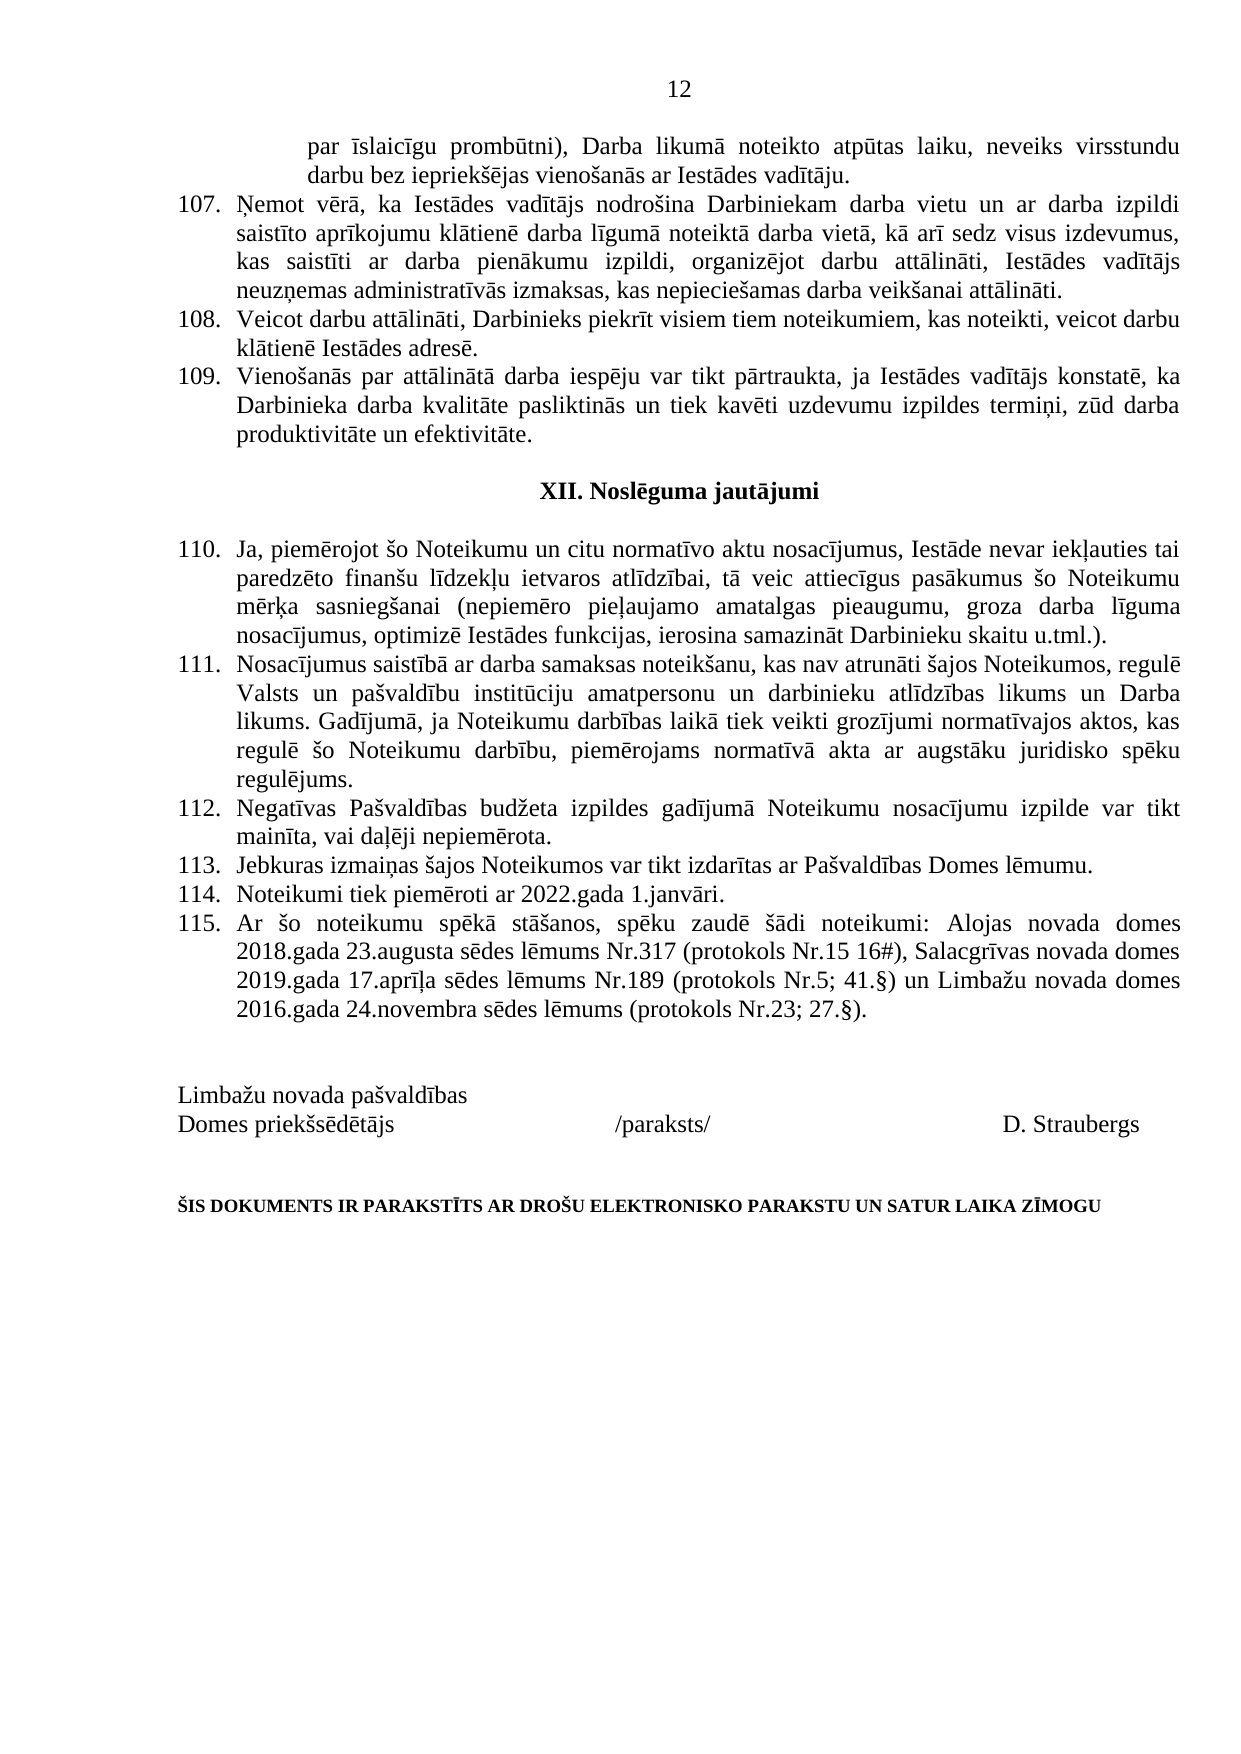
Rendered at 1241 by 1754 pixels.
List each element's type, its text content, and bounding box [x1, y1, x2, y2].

text ŠIS DOKUMENTS IR PARAKSTĪTS AR DROŠU ELEKTRONISKO PARAKSTU UN SATUR LAIKA ZĪMOGU [177, 1195, 1181, 1217]
list Jebkuras izmaiņas šajos Noteikumos var tikt izdarītas ar Pašvaldības Domes lēmumu. [177, 850, 1181, 879]
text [236, 131, 1181, 189]
list Ar šo noteikumu spēkā stāšanos, spēku zaudē šādi noteikumi: Alojas novada domes 2018.gada 23.augusta sēdes lēmums Nr.317 (protokols Nr.15 16#), Salacgrīvas novada domes 2019.gada 17.aprīļa sēdes lēmums Nr.189 (protokols Nr.5; 41.§) un Limbažu novada domes 2016.gada 24.novembra sēdes lēmums (protokols Nr.23; 27.§). [177, 908, 1181, 1023]
list Nosacījumus saistībā ar darba samaksas noteikšanu, kas nav atrunāti šajos Noteikumos, regulē Valsts un pašvaldību institūciju amatpersonu un darbinieku atlīdzības likums un Darba likums. Gadījumā, ja Noteikumu darbības laikā tiek veikti grozījumi normatīvajos aktos, kas regulē šo Noteikumu darbību, piemērojams normatīvā akta ar augstāku juridisko spēku regulējums. [177, 649, 1181, 793]
list Vienošanās par attālinātā darba iespēju var tikt pārtraukta, ja Iestādes vadītājs konstatē, ka Darbinieka darba kvalitāte pasliktinās un tiek kavēti uzdevumu izpildes termiņi, zūd darba produktivitāte un efektivitāte. [177, 361, 1181, 448]
list Ja, piemērojot šo Noteikumu un citu normatīvo aktu nosacījumus, Iestāde nevar iekļauties tai paredzēto finanšu līdzekļu ietvaros atlīdzībai, tā veic attiecīgus pasākumus šo Noteikumu mērķa sasniegšanai (nepiemēro pieļaujamo amatalgas pieaugumu, groza darba līguma nosacījumus, optimizē Iestādes funkcijas, ierosina samazināt Darbinieku skaitu u.tml.). [177, 534, 1181, 649]
list Noteikumi tiek piemēroti ar 2022.gada 1.janvāri. [177, 879, 1181, 908]
text Domes priekšsēdētājs /paraksts/ D. Straubergs [177, 1109, 1181, 1138]
list Veicot darbu attālināti, Darbinieks piekrīt visiem tiem noteikumiem, kas noteikti, veicot darbu klātienē Iestādes adresē. [177, 304, 1181, 361]
text XII. Noslēguma jautājumi [177, 476, 1181, 505]
list Negatīvas Pašvaldības budžeta izpildes gadījumā Noteikumu nosacījumu izpilde var tikt mainīta, vai daļēji nepiemērota. [177, 793, 1181, 850]
list Ņemot vērā, ka Iestādes vadītājs nodrošina Darbiniekam darba vietu un ar darba izpildi saistīto aprīkojumu klātienē darba līgumā noteiktā darba vietā, kā arī sedz visus izdevumus, kas saistīti ar darba pienākumu izpildi, organizējot darbu attālināti, Iestādes vadītājs neuzņemas administratīvās izmaksas, kas nepieciešamas darba veikšanai attālināti. [177, 189, 1181, 304]
text Limbažu novada pašvaldības [177, 1080, 1181, 1109]
